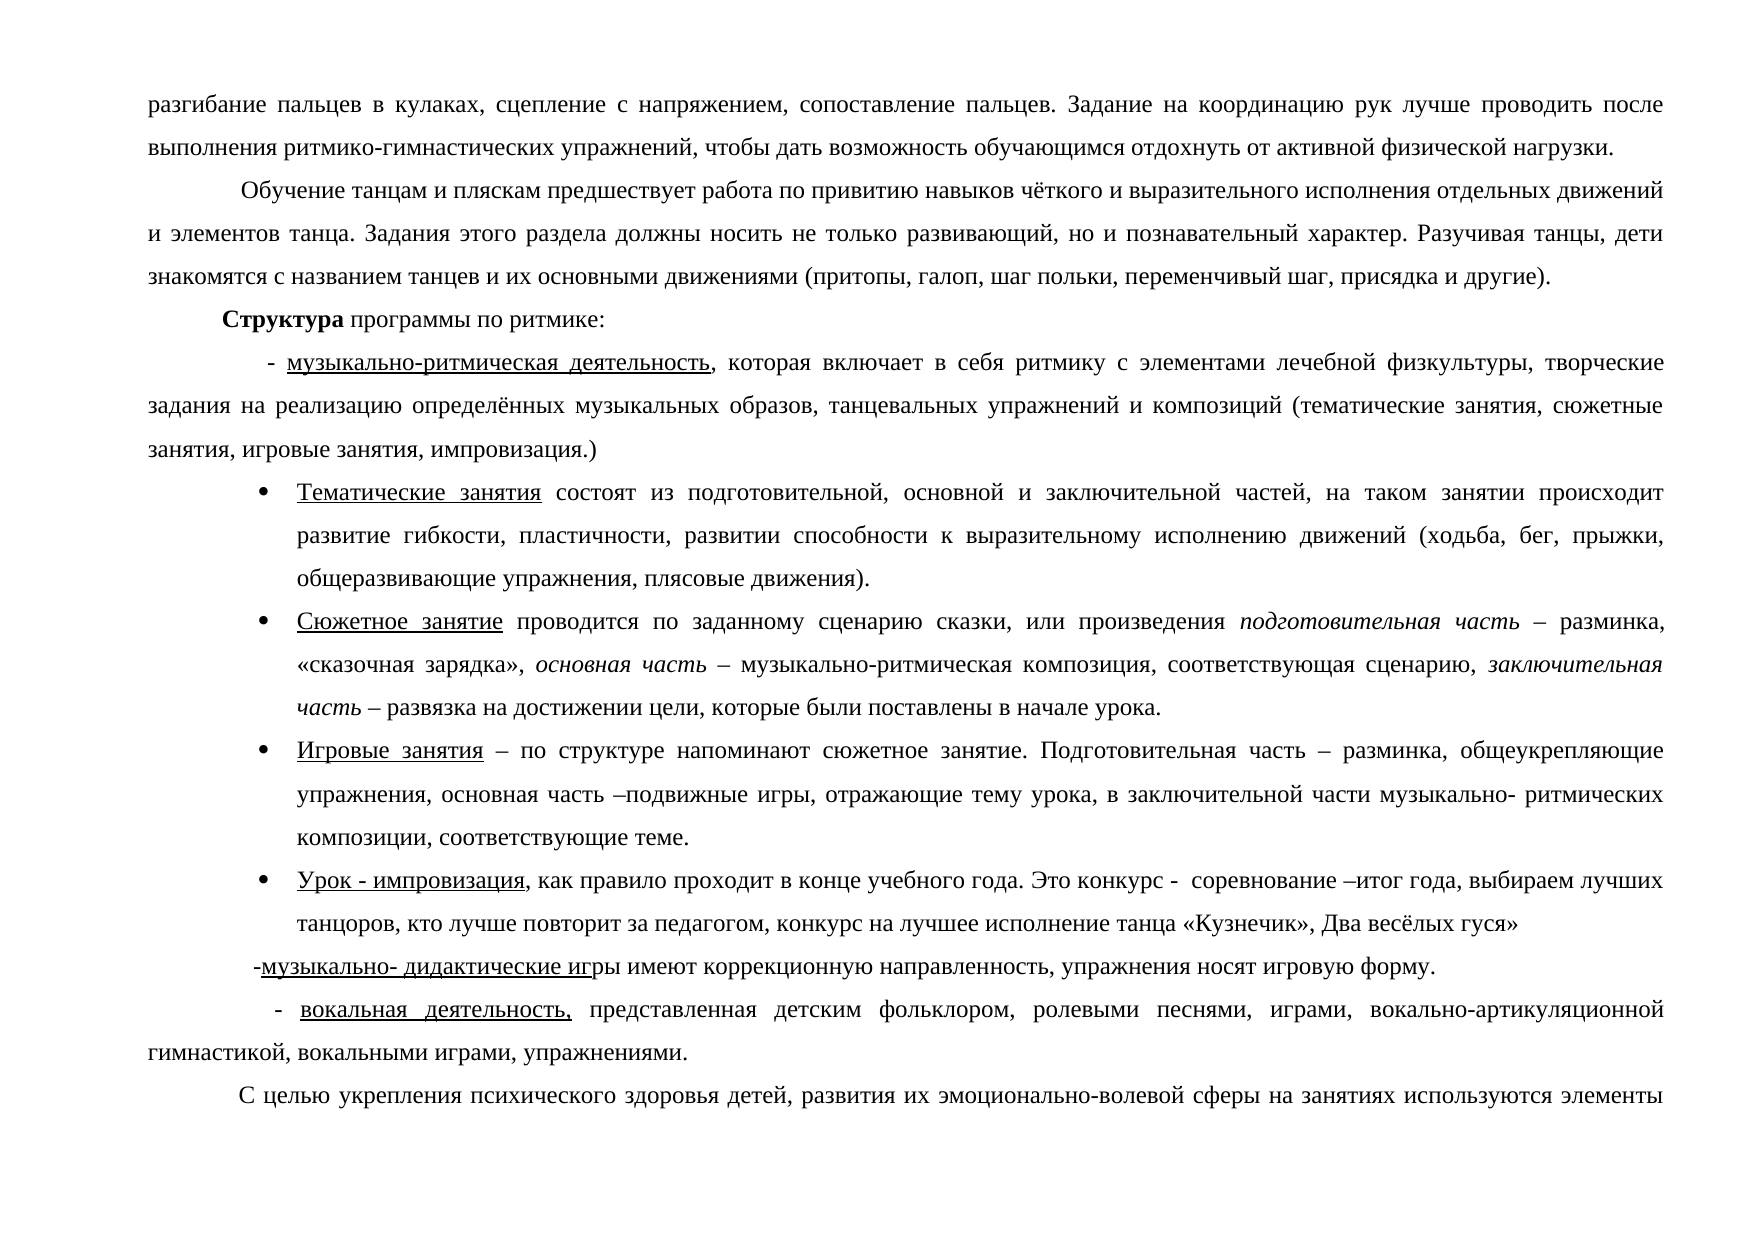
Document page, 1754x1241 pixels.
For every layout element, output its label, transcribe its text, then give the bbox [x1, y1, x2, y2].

list Урок - импровизация, как правило проходит в конце учебного года. Это конкурс - соревнование –итог года, выбираем лучших танцоров, кто лучше повторит за педагогом, конкурс на лучшее исполнение танца «Кузнечик», Два весёлых гуся» [259, 865, 1665, 937]
text Структура программы по ритмике: [148, 304, 1665, 333]
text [148, 1081, 1665, 1109]
list Сюжетное занятие проводится по заданному сценарию сказки, или произведения подготовительная часть – разминка, «сказочная зарядка», основная часть – музыкально-ритмическая композиция, соответствующая сценарию, заключительная часть – развязка на достижении цели, которые были поставлены в начале урока. [259, 606, 1665, 721]
list Тематические занятия состоят из подготовительной, основной и заключительной частей, на таком занятии происходит развитие гибкости, пластичности, развитии способности к выразительному исполнению движений (ходьба, бег, прыжки, общеразвивающие упражнения, плясовые движения). [259, 477, 1665, 592]
list Игровые занятия – по структуре напоминают сюжетное занятие. Подготовительная часть – разминка, общеукрепляющие упражнения, основная часть –подвижные игры, отражающие тему урока, в заключительной части музыкально- ритмических композиции, соответствующие теме. [259, 736, 1665, 851]
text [148, 89, 1665, 161]
text - музыкально-ритмическая деятельность, которая включает в себя ритмику с элементами лечебной физкультуры, творческие задания на реализацию определённых музыкальных образов, танцевальных упражнений и композиций (тематические занятия, сюжетные занятия, игровые занятия, импровизация.) [148, 347, 1665, 462]
text -музыкально- дидактические игры имеют коррекционную направленность, упражнения носят игровую форму. [148, 951, 1665, 980]
text Обучение танцам и пляскам предшествует работа по привитию навыков чёткого и выразительного исполнения отдельных движений и элементов танца. Задания этого раздела должны носить не только развивающий, но и познавательный характер. Разучивая танцы, дети знакомятся с названием танцев и их основными движениями (притопы, галоп, шаг польки, переменчивый шаг, присядка и другие). [148, 175, 1665, 290]
text - вокальная деятельность, представленная детским фольклором, ролевыми песнями, играми, вокально-артикуляционной гимнастикой, вокальными играми, упражнениями. [148, 994, 1665, 1066]
